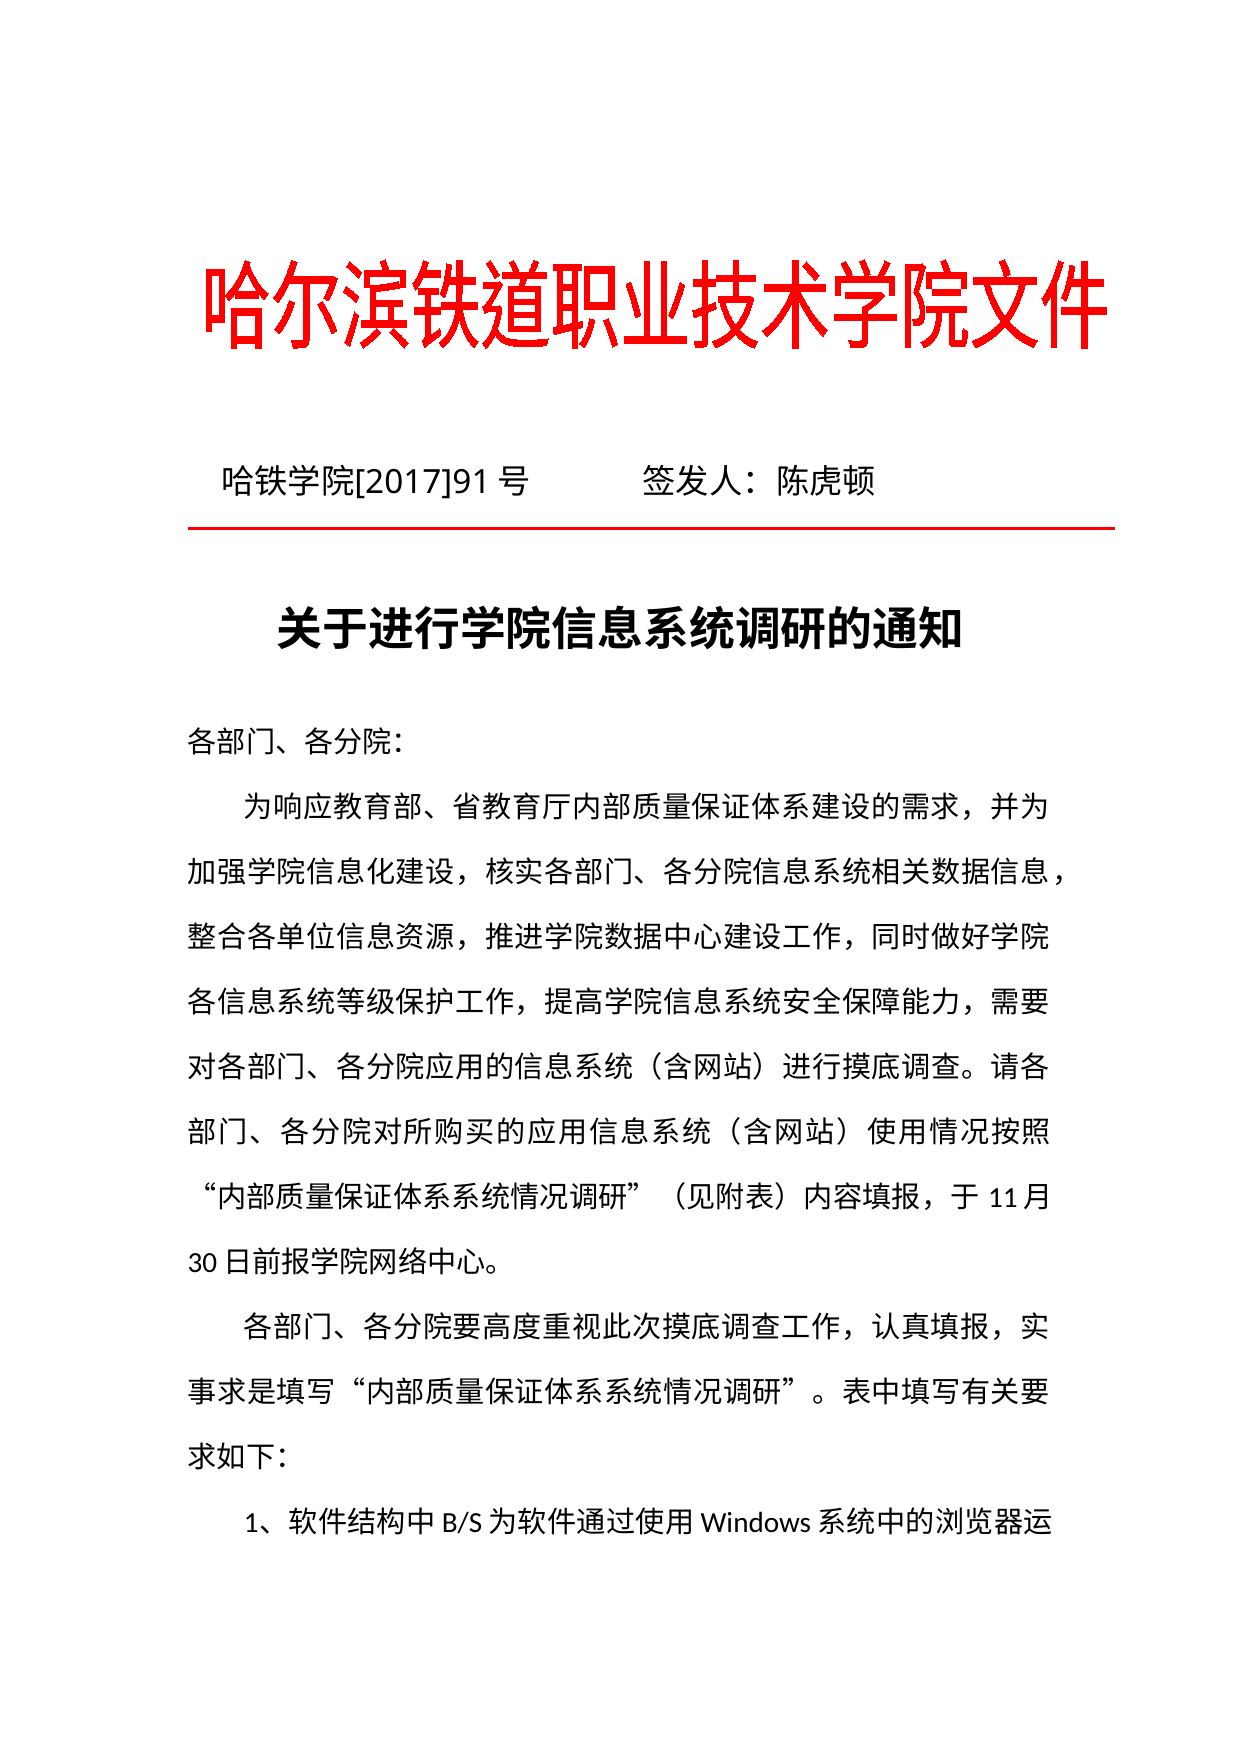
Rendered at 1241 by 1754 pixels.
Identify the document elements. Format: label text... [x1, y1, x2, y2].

text 各部门、各分院要高度重视此次摸底调查工作，认真填报，实事求是填写“内部质量保证体系系统情况调研”。表中填写有关要求如下： [187, 1293, 1053, 1488]
text 关于进行学院信息系统调研的通知 [187, 577, 1053, 674]
text 哈铁学院[2017]91号 签发人：陈虎顿 [187, 447, 1053, 512]
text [187, 1488, 1053, 1553]
text 为响应教育部、省教育厅内部质量保证体系建设的需求，并为加强学院信息化建设，核实各部门、各分院信息系统相关数据信息，整合各单位信息资源，推进学院数据中心建设工作，同时做好学院各信息系统等级保护工作，提高学院信息系统安全保障能力，需要对各部门、各分院应用的信息系统（含网站）进行摸底调查。请各部门、各分院对所购买的应用信息系统（含网站）使用情况按照“内部质量保证体系系统情况调研”（见附表）内容填报，于11月30日前报学院网络中心。 [187, 773, 1053, 1293]
text 各部门、各分院： [187, 708, 1053, 773]
